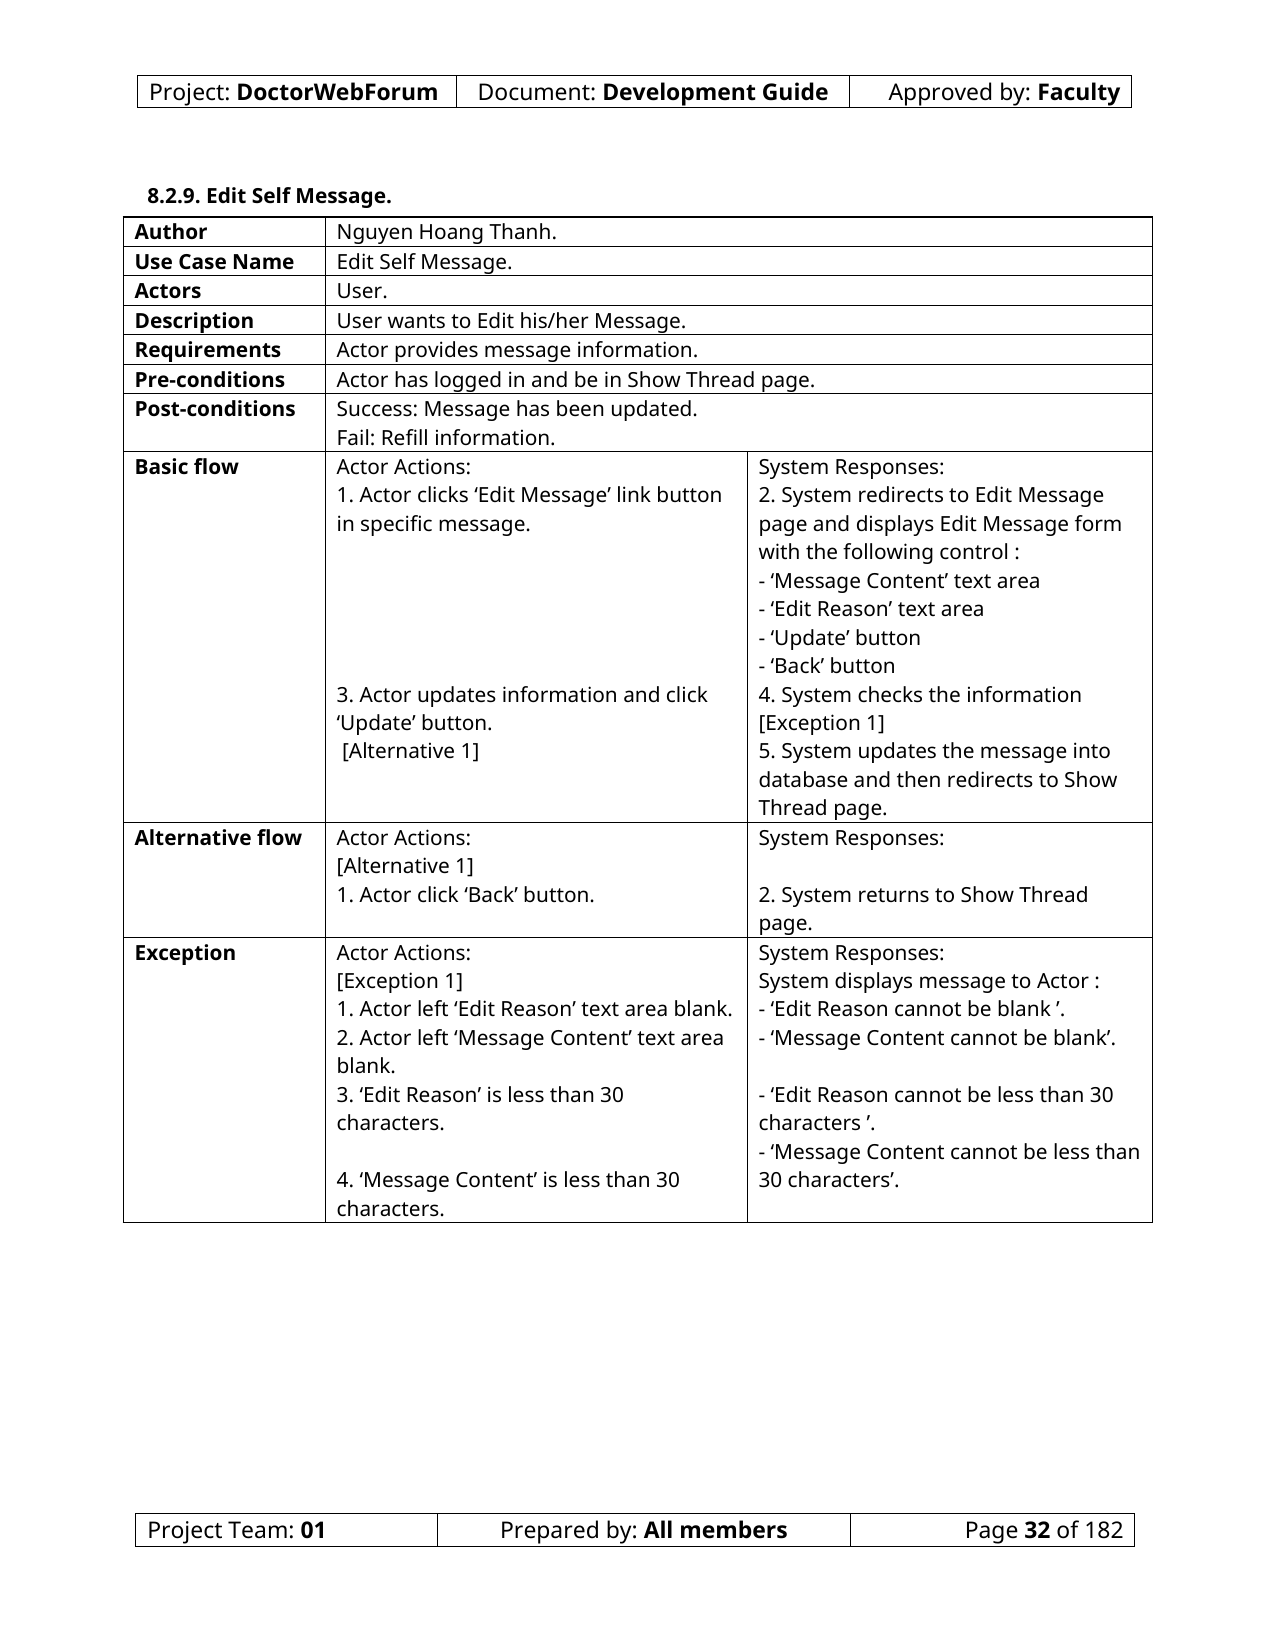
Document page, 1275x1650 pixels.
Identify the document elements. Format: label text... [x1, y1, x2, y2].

table_cell System Responses: 2. System returns to Show Thread page. [748, 823, 1152, 937]
table_cell Use Case Name [124, 247, 325, 275]
table_cell Success: Message has been updated. Fail: Refill information. [326, 394, 1152, 451]
table_cell System Responses: System displays message to Actor : - ‘Edit Reason cannot be blank ’. - ‘Message Content cannot be blank’. - ‘Edit Reason cannot be less than 30 characters ’. - ‘Message Content cannot be less than 30 characters’. [748, 938, 1152, 1222]
table_cell User wants to Edit his/her Message. [326, 306, 1152, 334]
table_cell Actor Actions: 1. Actor clicks ‘Edit Message’ link button in specific message. 3. Actor updates information and click ‘Update’ button. [Alternative 1] [326, 452, 747, 822]
table_cell Exception [124, 938, 325, 1222]
table_cell Actor has logged in and be in Show Thread page. [326, 365, 1152, 393]
table_cell Edit Self Message. [326, 247, 1152, 275]
table_cell Actor Actions: [Exception 1] 1. Actor left ‘Edit Reason’ text area blank. 2. Actor left ‘Message Content’ text area blank. 3. ‘Edit Reason’ is less than 30 characters. 4. ‘Message Content’ is less than 30 characters. [326, 938, 747, 1222]
table_cell Description [124, 306, 325, 334]
table_cell Post-conditions [124, 394, 325, 451]
table_header Nguyen Hoang Thanh. [326, 218, 1152, 246]
table_header Author [124, 218, 325, 246]
table_cell Alternative flow [124, 823, 325, 937]
table_cell Pre-conditions [124, 365, 325, 393]
table_cell Actors [124, 276, 325, 305]
table_cell User. [326, 276, 1152, 305]
table_cell Actor provides message information. [326, 335, 1152, 364]
subtitle 8.2.9. Edit Self Message. [147, 182, 1128, 210]
table_cell Requirements [124, 335, 325, 364]
table_cell System Responses: 2. System redirects to Edit Message page and displays Edit Message form with the following control : - ‘Message Content’ text area - ‘Edit Reason’ text area - ‘Update’ button - ‘Back’ button 4. System checks the information [Exception 1] 5. System updates the message into database and then redirects to Show Thread page. [748, 452, 1152, 822]
table_cell Basic flow [124, 452, 325, 822]
table_cell Actor Actions: [Alternative 1] 1. Actor click ‘Back’ button. [326, 823, 747, 937]
